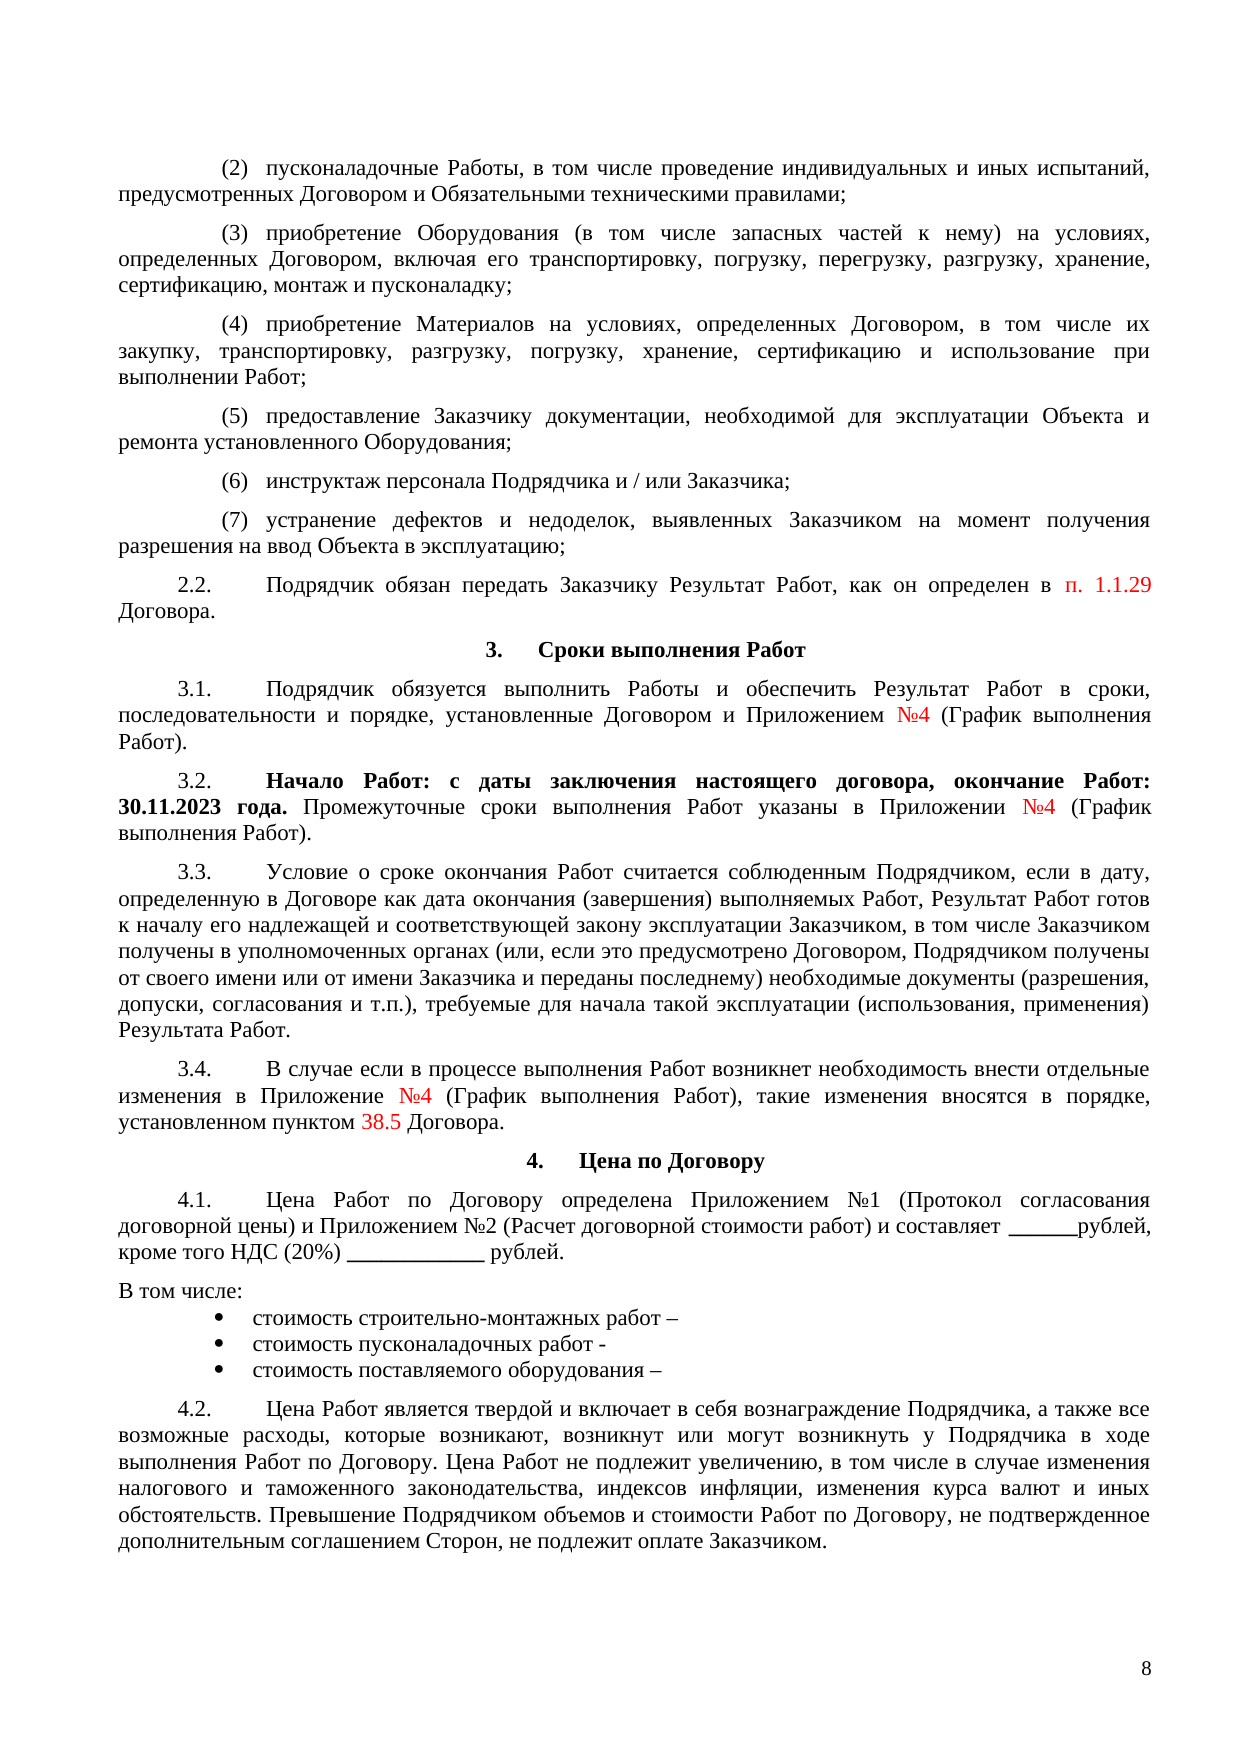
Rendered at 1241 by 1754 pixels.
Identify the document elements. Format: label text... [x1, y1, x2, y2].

list стоимость пусконаладочных работ - [215, 1330, 1152, 1356]
text Условие о сроке окончания Работ считается соблюденным Подрядчиком, если в дату, определенную в Договоре как дата окончания (завершения) выполняемых Работ, Результат Работ готов к началу его надлежащей и соответствующей закону эксплуатации Заказчиком, в том числе Заказчиком получены в уполномоченных органах (или, если это предусмотрено Договором, Подрядчиком получены от своего имени или от имени Заказчика и переданы последнему) необходимые документы (разрешения, допуски, согласования и т.п.), требуемые для начала такой эксплуатации (использования, применения) Результата Работ. [118, 858, 1152, 1043]
text пусконаладочные Работы, в том числе проведение индивидуальных и иных испытаний, предусмотренных Договором и Обязательными техническими правилами; [118, 153, 1152, 206]
text приобретение Оборудования (в том числе запасных частей к нему) на условиях, определенных Договором, включая его транспортировку, погрузку, перегрузку, разгрузку, хранение, сертификацию, монтаж и пусконаладку; [118, 219, 1152, 298]
text Цена Работ является твердой и включает в себя вознаграждение Подрядчика, а также все возможные расходы, которые возникают, возникнут или могут возникнуть у Подрядчика в ходе выполнения Работ по Договору. Цена Работ не подлежит увеличению, в том числе в случае изменения налогового и таможенного законодательства, индексов инфляции, изменения курса валют и иных обстоятельств. Превышение Подрядчиком объемов и стоимости Работ по Договору, не подтвержденное дополнительным соглашением Сторон, не подлежит оплате Заказчиком. [118, 1395, 1152, 1553]
text Начало Работ: с даты заключения настоящего договора, окончание Работ: 30.11.2023 года. Промежуточные сроки выполнения Работ указаны в Приложении №4 (График выполнения Работ). [118, 767, 1152, 846]
text Цена по Договору [118, 1147, 1152, 1173]
list В том числе: [118, 1277, 1152, 1304]
text инструктаж персонала Подрядчика и / или Заказчика; [118, 467, 1152, 493]
text Цена Работ по Договору определена Приложением №1 (Протокол согласования договорной цены) и Приложением №2 (Расчет договорной стоимости работ) и составляет ______рублей, кроме того НДС (20%) ____________ рублей. [118, 1186, 1152, 1265]
text Сроки выполнения Работ [118, 636, 1152, 663]
text Подрядчик обязан передать Заказчику Результат Работ, как он определен в п. 1.1.29 Договора. [118, 571, 1152, 624]
list стоимость строительно-монтажных работ – [215, 1304, 1152, 1330]
list стоимость поставляемого оборудования – [215, 1356, 1152, 1383]
text устранение дефектов и недоделок, выявленных Заказчиком на момент получения разрешения на ввод Объекта в эксплуатацию; [118, 506, 1152, 559]
text приобретение Материалов на условиях, определенных Договором, в том числе их закупку, транспортировку, разгрузку, погрузку, хранение, сертификацию и использование при выполнении Работ; [118, 310, 1152, 389]
text предоставление Заказчику документации, необходимой для эксплуатации Объекта и ремонта установленного Оборудования; [118, 402, 1152, 454]
text Подрядчик обязуется выполнить Работы и обеспечить Результат Работ в сроки, последовательности и порядке, установленные Договором и Приложением №4 (График выполнения Работ). [118, 675, 1152, 754]
text В случае если в процессе выполнения Работ возникнет необходимость внести отдельные изменения в Приложение №4 (График выполнения Работ), такие изменения вносятся в порядке, установленном пунктом 38.5 Договора. [118, 1055, 1152, 1134]
